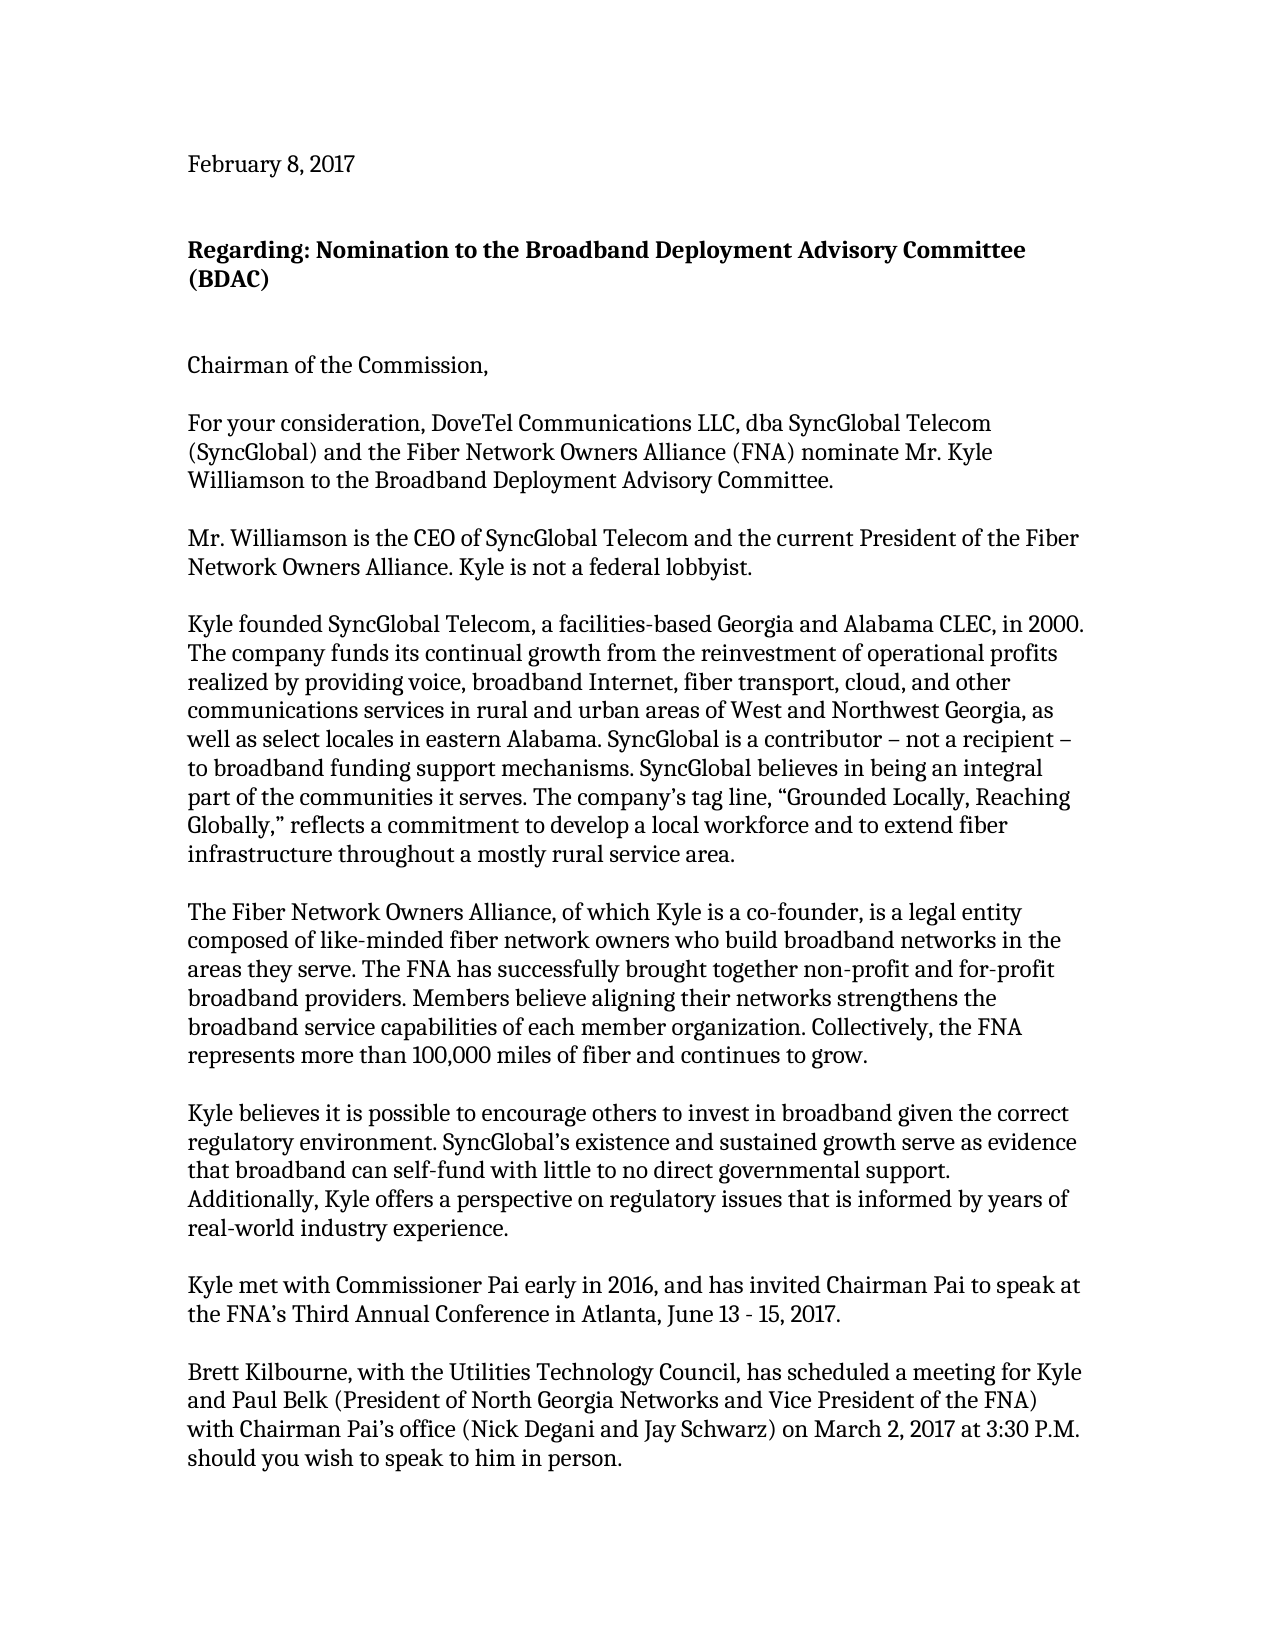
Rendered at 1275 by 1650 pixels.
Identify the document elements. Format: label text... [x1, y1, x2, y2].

text Mr. Williamson is the CEO of SyncGlobal Telecom and the current President of the Fiber Network Owners Alliance. Kyle is not a federal lobbyist. [187, 524, 1087, 581]
text Brett Kilbourne, with the Utilities Technology Council, has scheduled a meeting for Kyle and Paul Belk (President of North Georgia Networks and Vice President of the FNA) with Chairman Pai’s office (Nick Degani and Jay Schwarz) on March 2, 2017 at 3:30 P.M. should you wish to speak to him in person. [187, 1357, 1087, 1472]
text Regarding: Nomination to the Broadband Deployment Advisory Committee (BDAC) [187, 236, 1087, 294]
text Kyle met with Commissioner Pai early in 2016, and has invited Chairman Pai to speak at the FNA’s Third Annual Conference in Atlanta, June 13 - 15, 2017. [187, 1271, 1087, 1329]
text February 8, 2017 [187, 150, 1087, 179]
text Kyle founded SyncGlobal Telecom, a facilities-based Georgia and Alabama CLEC, in 2000. The company funds its continual growth from the reinvestment of operational profits realized by providing voice, broadband Internet, fiber transport, cloud, and other communications services in rural and urban areas of West and Northwest Georgia, as well as select locales in eastern Alabama. SyncGlobal is a contributor – not a recipient – to broadband funding support mechanisms. SyncGlobal believes in being an integral part of the communities it serves. The company’s tag line, “Grounded Locally, Reaching Globally,” reflects a commitment to develop a local workforce and to extend fiber infrastructure throughout a mostly rural service area. [187, 610, 1087, 869]
text Chairman of the Commission, [187, 351, 1087, 380]
text For your consideration, DoveTel Communications LLC, dba SyncGlobal Telecom (SyncGlobal) and the Fiber Network Owners Alliance (FNA) nominate Mr. Kyle Williamson to the Broadband Deployment Advisory Committee. [187, 409, 1087, 495]
text The Fiber Network Owners Alliance, of which Kyle is a co-founder, is a legal entity composed of like-minded fiber network owners who build broadband networks in the areas they serve. The FNA has successfully brought together non-profit and for-profit broadband providers. Members believe aligning their networks strengthens the broadband service capabilities of each member organization. Collectively, the FNA represents more than 100,000 miles of fiber and continues to grow. [187, 897, 1087, 1070]
text Kyle believes it is possible to encourage others to invest in broadband given the correct regulatory environment. SyncGlobal’s existence and sustained growth serve as evidence that broadband can self-fund with little to no direct governmental support. Additionally, Kyle offers a perspective on regulatory issues that is informed by years of real-world industry experience. [187, 1099, 1087, 1242]
